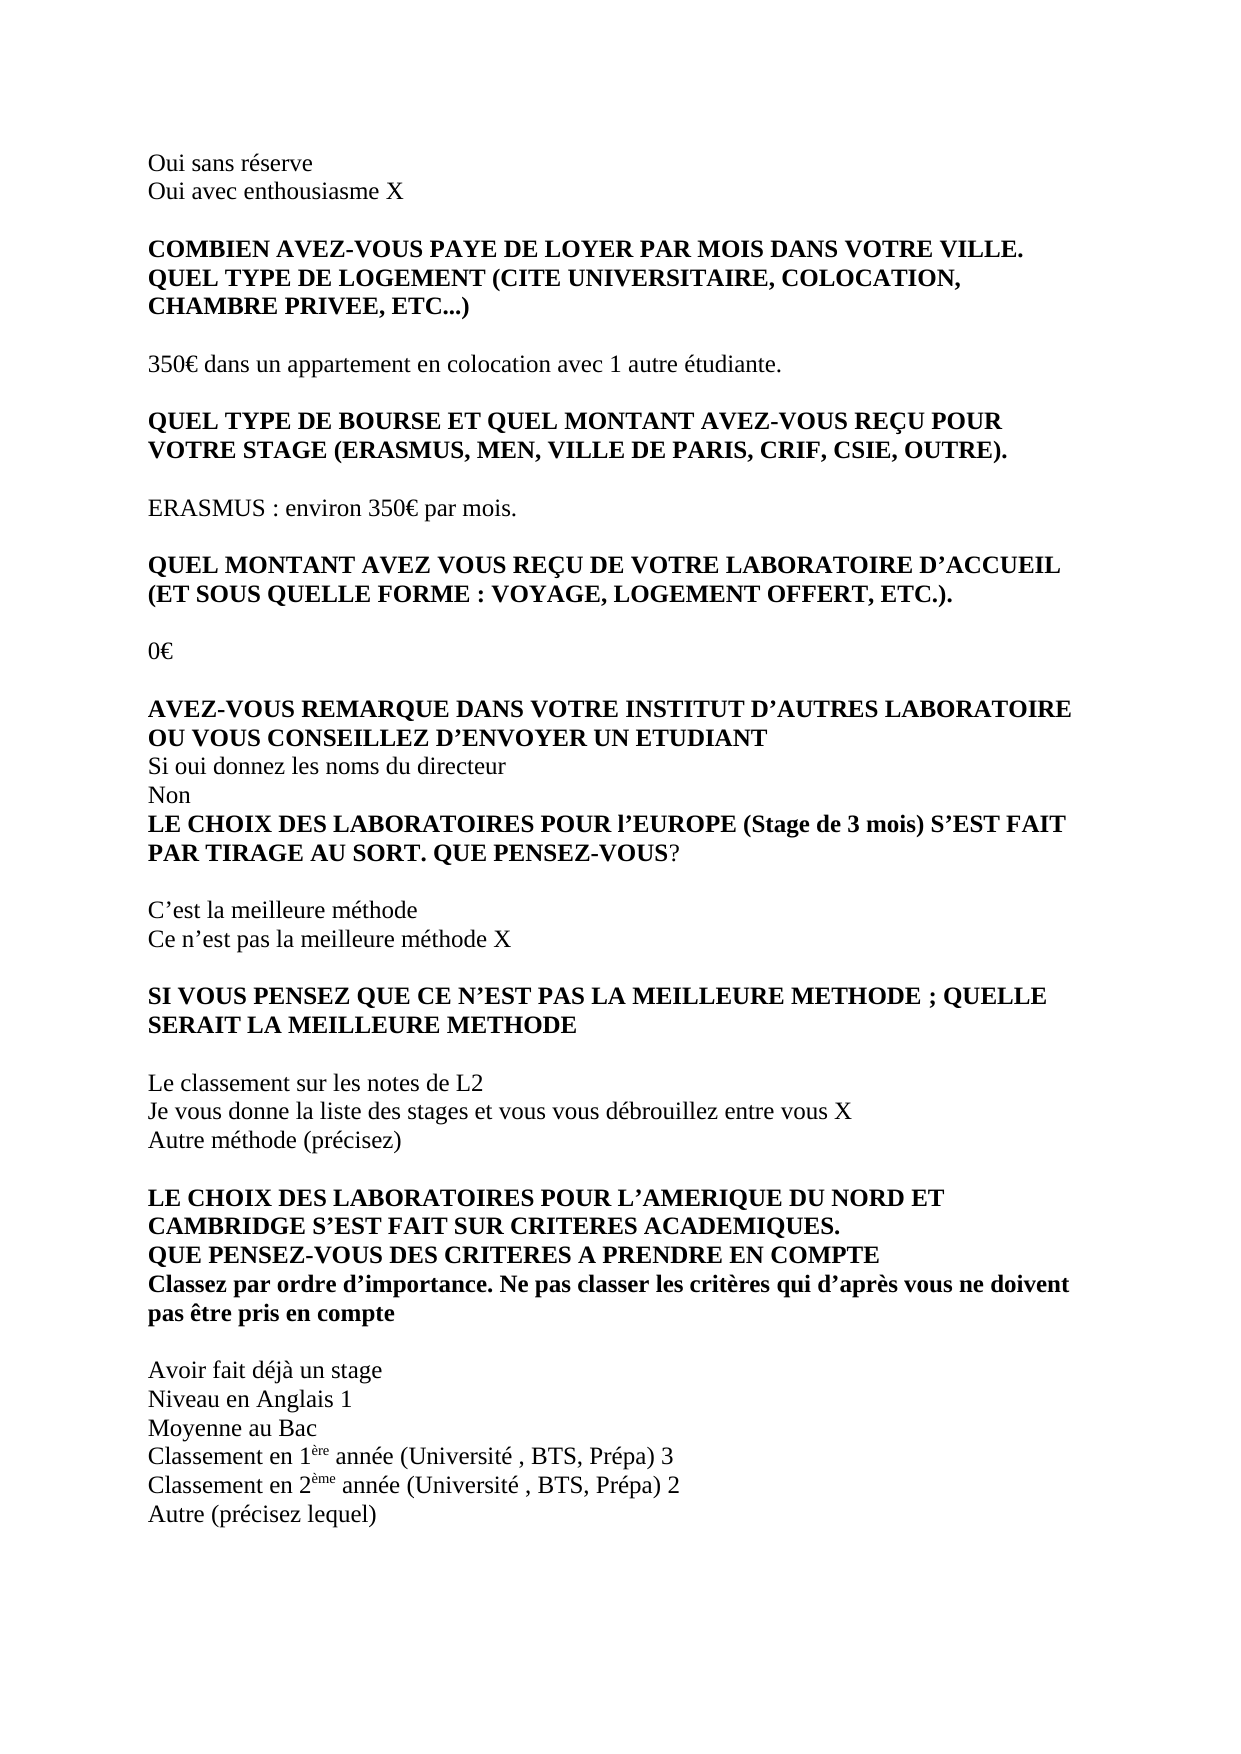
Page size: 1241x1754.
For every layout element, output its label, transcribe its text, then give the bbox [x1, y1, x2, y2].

text Autre méthode (précisez) [148, 1125, 1093, 1154]
text C’est la meilleure méthode [148, 895, 1093, 924]
text Avoir fait déjà un stage [148, 1355, 1093, 1384]
text LE CHOIX DES LABORATOIRES POUR L’AMERIQUE DU NORD ET CAMBRIDGE S’EST FAIT SUR CRITERES ACADEMIQUES. [148, 1183, 1093, 1240]
text ERASMUS : environ 350€ par mois. [148, 493, 1093, 521]
text Ce n’est pas la meilleure méthode X [148, 924, 1093, 953]
text SI VOUS PENSEZ QUE CE N’EST PAS LA MEILLEURE METHODE ; QUELLE SERAIT LA MEILLEURE METHODE [148, 981, 1093, 1039]
text QUE PENSEZ-VOUS DES CRITERES A PRENDRE EN COMPTE [148, 1240, 1093, 1269]
text Oui sans réserve [148, 148, 1093, 176]
text Moyenne au Bac [148, 1413, 1093, 1441]
text Si oui donnez les noms du directeur [148, 751, 1093, 780]
text Autre (précisez lequel) [148, 1499, 1093, 1528]
text Le classement sur les notes de L2 [148, 1068, 1093, 1096]
text AVEZ-VOUS REMARQUE DANS VOTRE INSTITUT D’AUTRES LABORATOIRE OU VOUS CONSEILLEZ D’ENVOYER UN ETUDIANT [148, 694, 1093, 751]
text Classement en 2ème année (Université , BTS, Prépa) 2 [148, 1470, 1093, 1499]
text LE CHOIX DES LABORATOIRES POUR l’EUROPE (Stage de 3 mois) S’EST FAIT PAR TIRAGE AU SORT. QUE PENSEZ-VOUS? [148, 809, 1093, 866]
text 0€ [148, 636, 1093, 665]
text 350€ dans un appartement en colocation avec 1 autre étudiante. [148, 349, 1093, 378]
text Classement en 1ère année (Université , BTS, Prépa) 3 [148, 1441, 1093, 1470]
text Niveau en Anglais 1 [148, 1384, 1093, 1413]
text QUEL MONTANT AVEZ VOUS REÇU DE VOTRE LABORATOIRE D’ACCUEIL (ET SOUS QUELLE FORME : VOYAGE, LOGEMENT OFFERT, ETC.). [148, 550, 1093, 608]
text Oui avec enthousiasme X [148, 176, 1093, 205]
text Je vous donne la liste des stages et vous vous débrouillez entre vous X [148, 1096, 1093, 1125]
text Classez par ordre d’importance. Ne pas classer les critères qui d’après vous ne doivent pas être pris en compte [148, 1269, 1093, 1326]
text QUEL TYPE DE BOURSE ET QUEL MONTANT AVEZ-VOUS REÇU POUR VOTRE STAGE (ERASMUS, MEN, VILLE DE PARIS, CRIF, CSIE, OUTRE). [148, 406, 1093, 493]
text COMBIEN AVEZ-VOUS PAYE DE LOYER PAR MOIS DANS VOTRE VILLE. QUEL TYPE DE LOGEMENT (CITE UNIVERSITAIRE, COLOCATION, CHAMBRE PRIVEE, ETC...) [148, 234, 1093, 349]
text Non [148, 780, 1093, 809]
